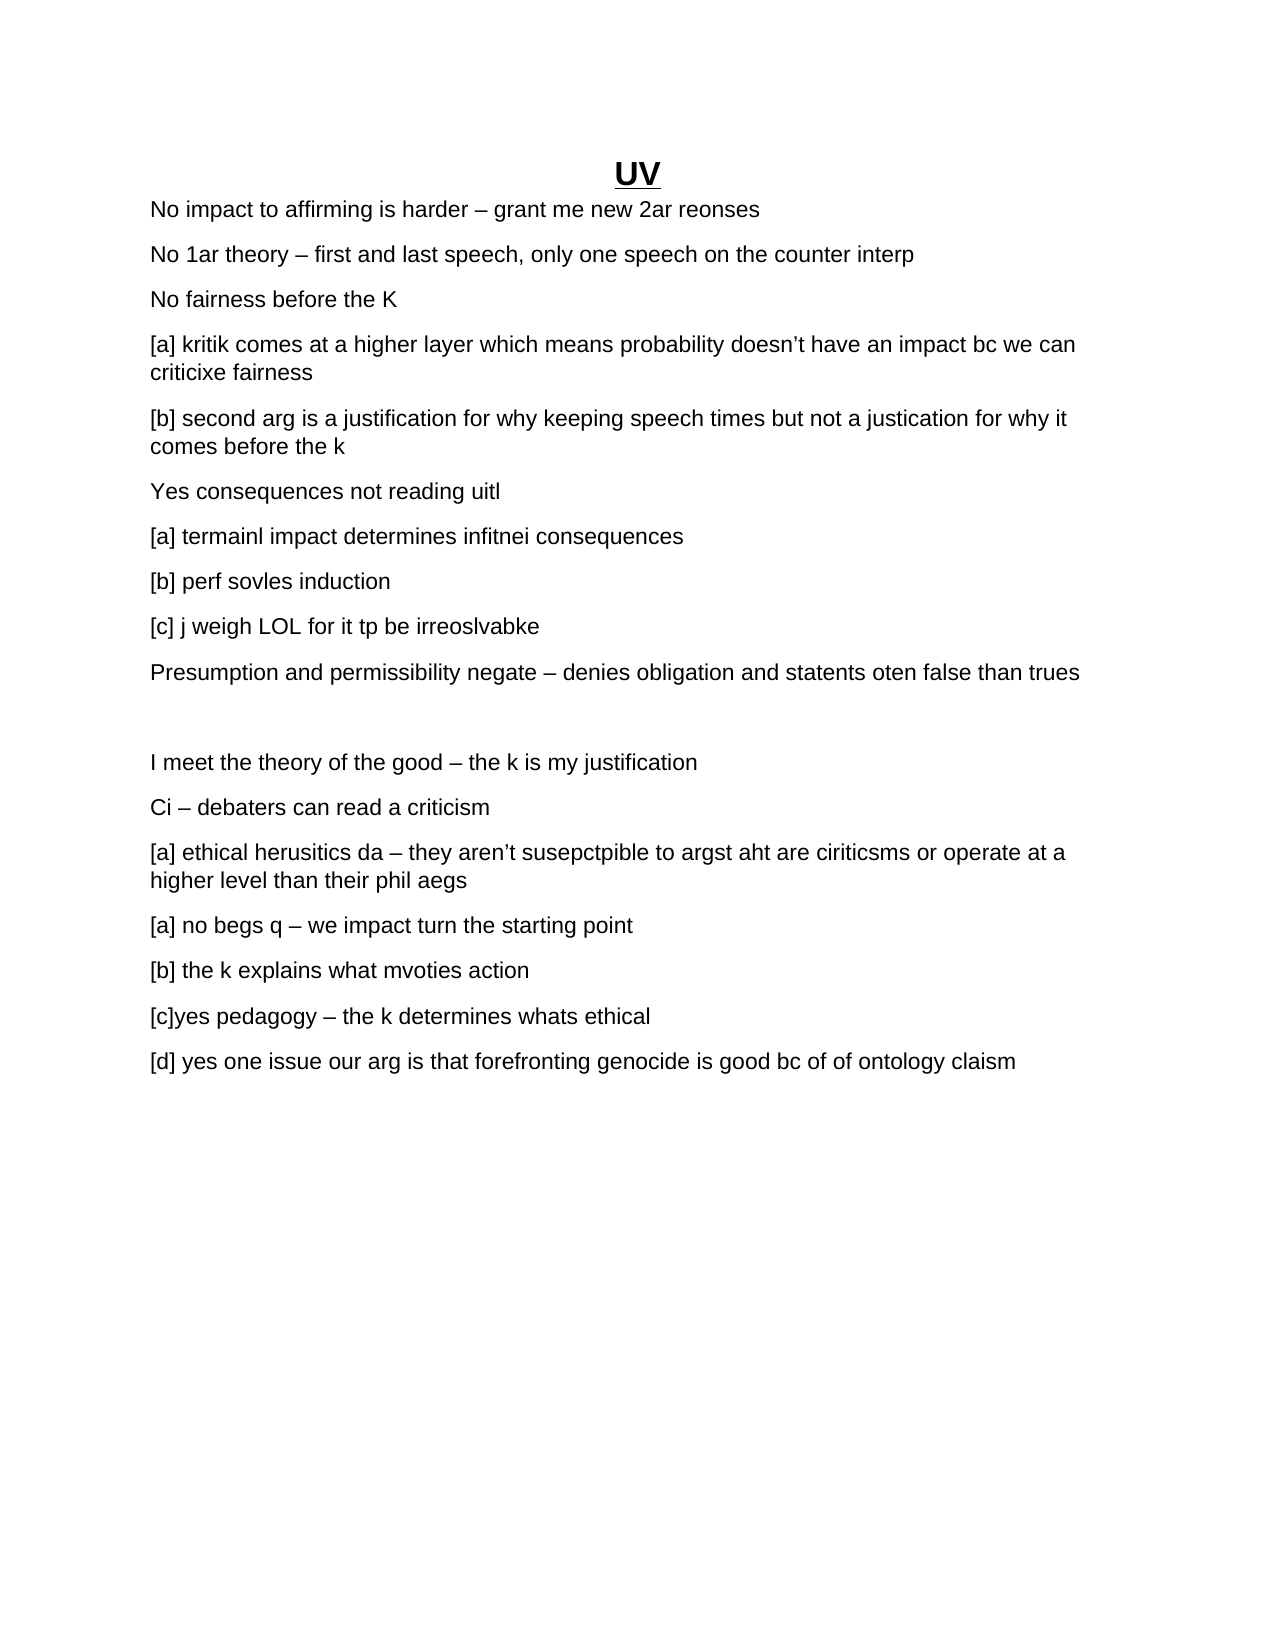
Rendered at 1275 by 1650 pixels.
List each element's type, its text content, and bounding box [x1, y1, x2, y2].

text [a] ethical herusitics da – they aren’t susepctpible to argst aht are ciriticsms or operate at a higher level than their phil aegs [150, 839, 1125, 894]
subtitle UV [150, 154, 1125, 193]
text [a] termainl impact determines infitnei consequences [150, 523, 1125, 549]
text Yes consequences not reading uitl [150, 478, 1125, 504]
text [c]yes pedagogy – the k determines whats ethical [150, 1003, 1125, 1029]
text [b] second arg is a justification for why keeping speech times but not a justication for why it comes before the k [150, 404, 1125, 459]
text I meet the theory of the good – the k is my justification [150, 749, 1125, 775]
text No fairness before the K [150, 286, 1125, 312]
text No 1ar theory – first and last speech, only one speech on the counter interp [150, 241, 1125, 267]
text [b] perf sovles induction [150, 568, 1125, 594]
text [d] yes one issue our arg is that forefronting genocide is good bc of of ontology claism [150, 1048, 1125, 1074]
text [c] j weigh LOL for it tp be irreoslvabke [150, 613, 1125, 640]
text Ci – debaters can read a criticism [150, 794, 1125, 820]
text No impact to affirming is harder – grant me new 2ar reonses [150, 196, 1125, 222]
text Presumption and permissibility negate – denies obligation and statents oten false than trues [150, 658, 1125, 685]
text [b] the k explains what mvoties action [150, 957, 1125, 984]
text [a] kritik comes at a higher layer which means probability doesn’t have an impact bc we can criticixe fairness [150, 331, 1125, 386]
text [a] no begs q – we impact turn the starting point [150, 912, 1125, 939]
